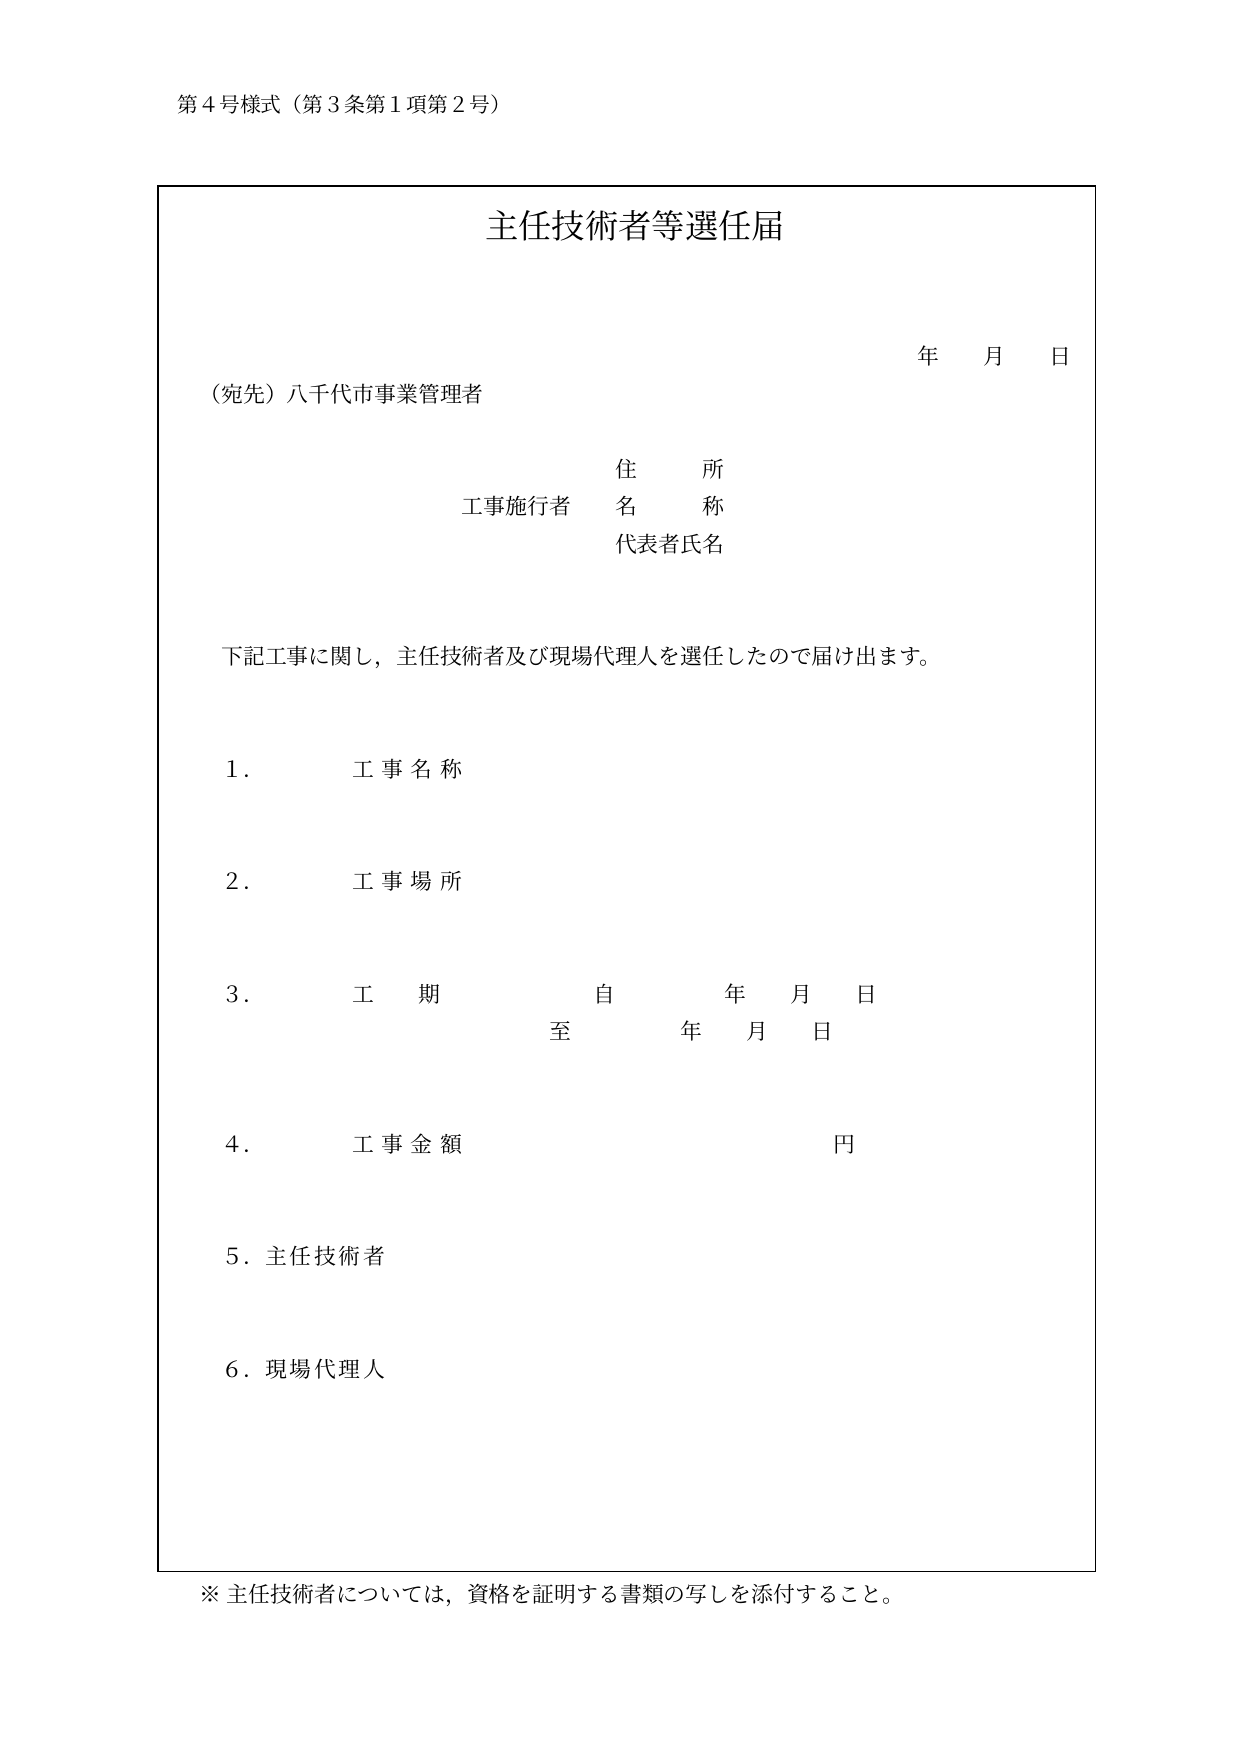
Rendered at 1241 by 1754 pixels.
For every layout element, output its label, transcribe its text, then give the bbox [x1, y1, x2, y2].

text 工事施行者 名 称 [177, 486, 1092, 524]
text 下記工事に関し，主任技術者及び現場代理人を選任したので届け出ます。 [177, 636, 1092, 674]
text 主任技術者等選任届 [177, 187, 1092, 261]
text 年 月 日 [177, 336, 1071, 374]
text 代表者氏名 [221, 524, 1092, 561]
text 住 所 [221, 449, 1092, 486]
text 至 年 月 日 [177, 1011, 1092, 1049]
text ６．現場代理人 [177, 1349, 1092, 1386]
text ５．主任技術者 [177, 1236, 1092, 1274]
list 工事金額 円 [221, 1124, 1092, 1161]
list 工期 自 年 月 日 [221, 974, 1092, 1011]
text （宛先）八千代市事業管理者 [177, 374, 1092, 411]
list 工事場所 [221, 861, 1092, 899]
list 工事名称 [221, 749, 1092, 786]
text ※ 主任技術者については，資格を証明する書類の写しを添付すること。 [177, 1574, 1092, 1611]
